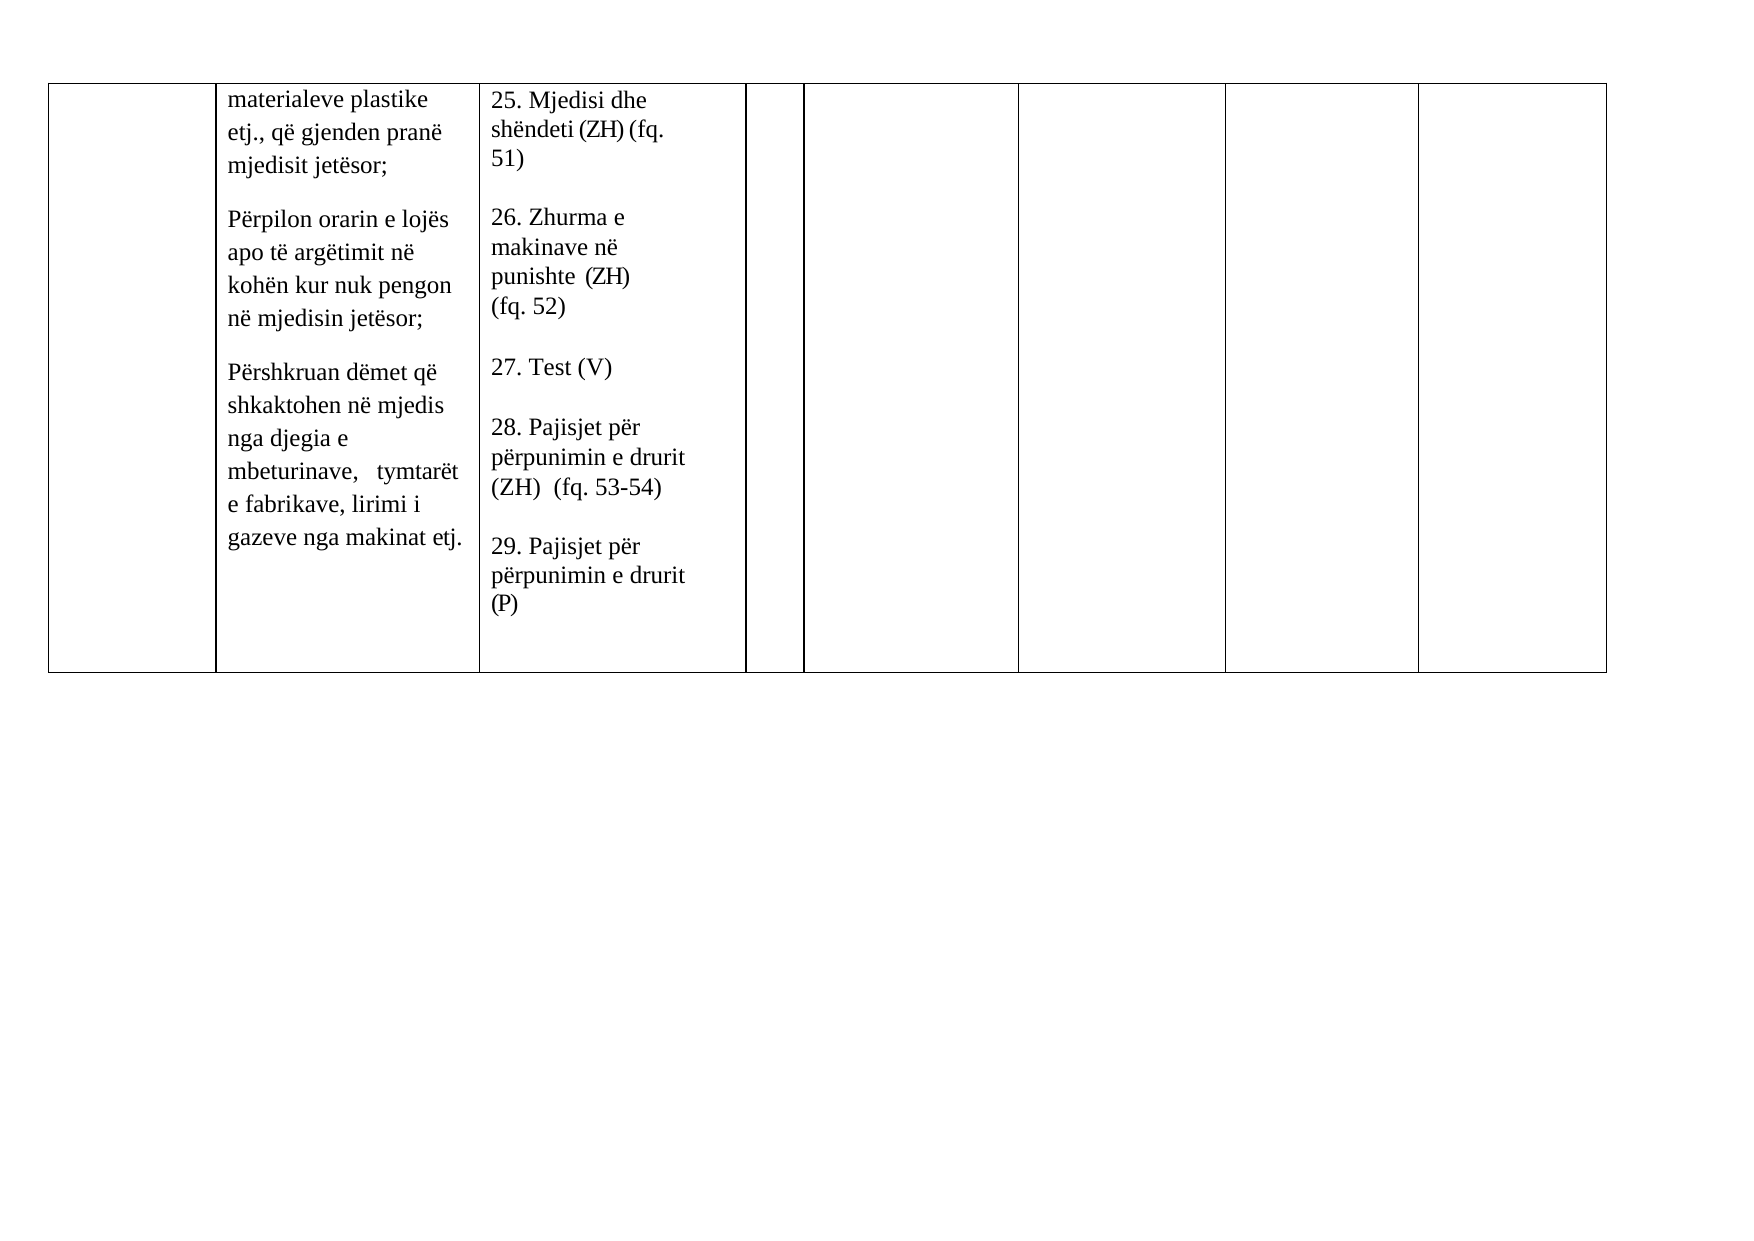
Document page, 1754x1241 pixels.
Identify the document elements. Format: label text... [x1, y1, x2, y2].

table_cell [1419, 84, 1606, 672]
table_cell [49, 84, 215, 672]
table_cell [1226, 84, 1418, 672]
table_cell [480, 84, 745, 672]
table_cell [1019, 84, 1225, 672]
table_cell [805, 84, 1018, 672]
table_cell 13 [747, 84, 803, 672]
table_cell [217, 84, 479, 672]
